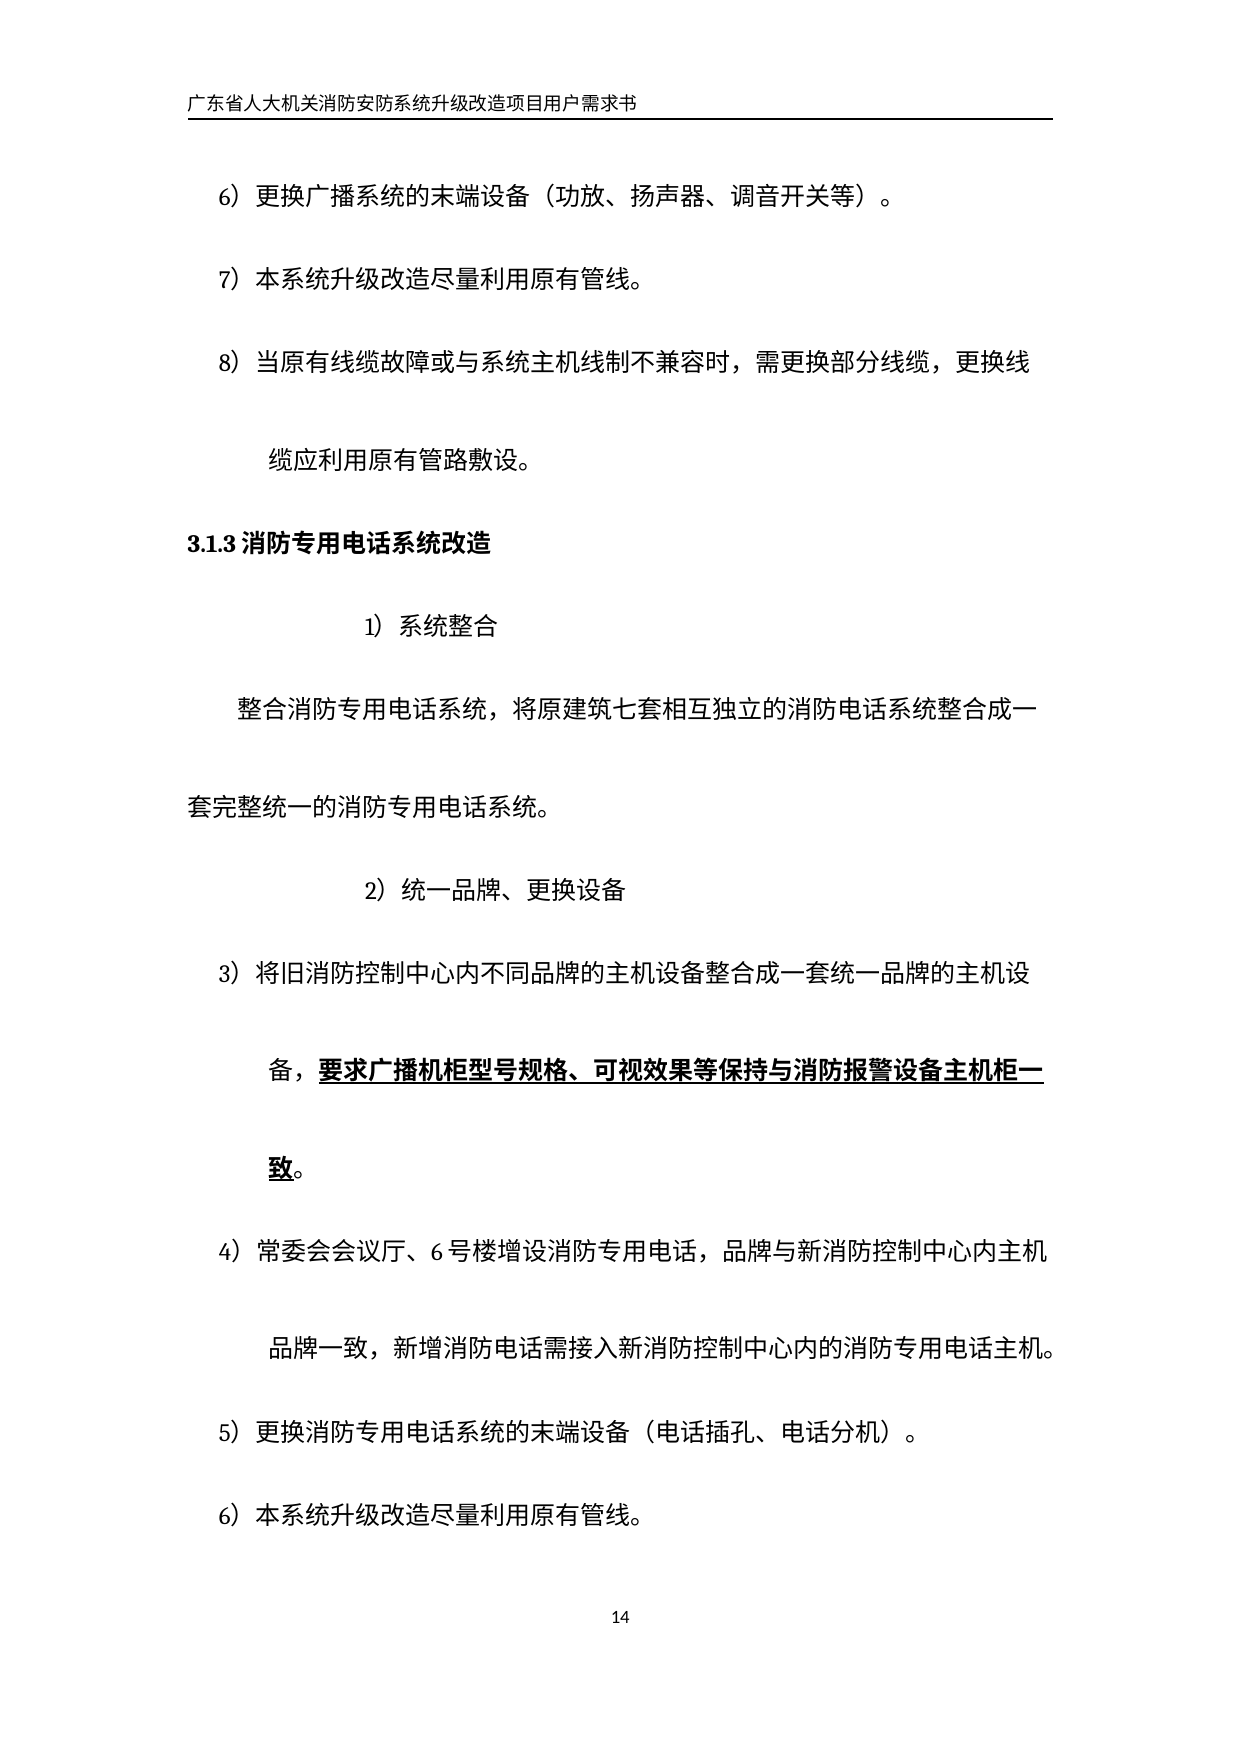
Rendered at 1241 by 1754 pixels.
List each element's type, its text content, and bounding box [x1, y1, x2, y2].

text 本系统升级改造尽量利用原有管线。 [218, 1481, 1053, 1546]
text 常委会会议厅、6号楼增设消防专用电话，品牌与新消防控制中心内主机品牌一致，新增消防电话需接入新消防控制中心内的消防专用电话主机。 [218, 1217, 1053, 1379]
text 将旧消防控制中心内不同品牌的主机设备整合成一套统一品牌的主机设备，要求广播机柜型号规格、可视效果等保持与消防报警设备主机柜一致。 [218, 939, 1053, 1199]
text 消防专用电话系统改造 [187, 509, 1053, 574]
text 本系统升级改造尽量利用原有管线。 [218, 245, 1053, 310]
text 当原有线缆故障或与系统主机线制不兼容时，需更换部分线缆，更换线缆应利用原有管路敷设。 [218, 328, 1053, 491]
text 系统整合 [323, 592, 1053, 657]
text 更换广播系统的末端设备（功放、扬声器、调音开关等）。 [218, 162, 1053, 227]
text 更换消防专用电话系统的末端设备（电话插孔、电话分机）。 [218, 1398, 1053, 1463]
text 整合消防专用电话系统，将原建筑七套相互独立的消防电话系统整合成一套完整统一的消防专用电话系统。 [187, 675, 1053, 838]
text 统一品牌、更换设备 [323, 856, 1053, 921]
